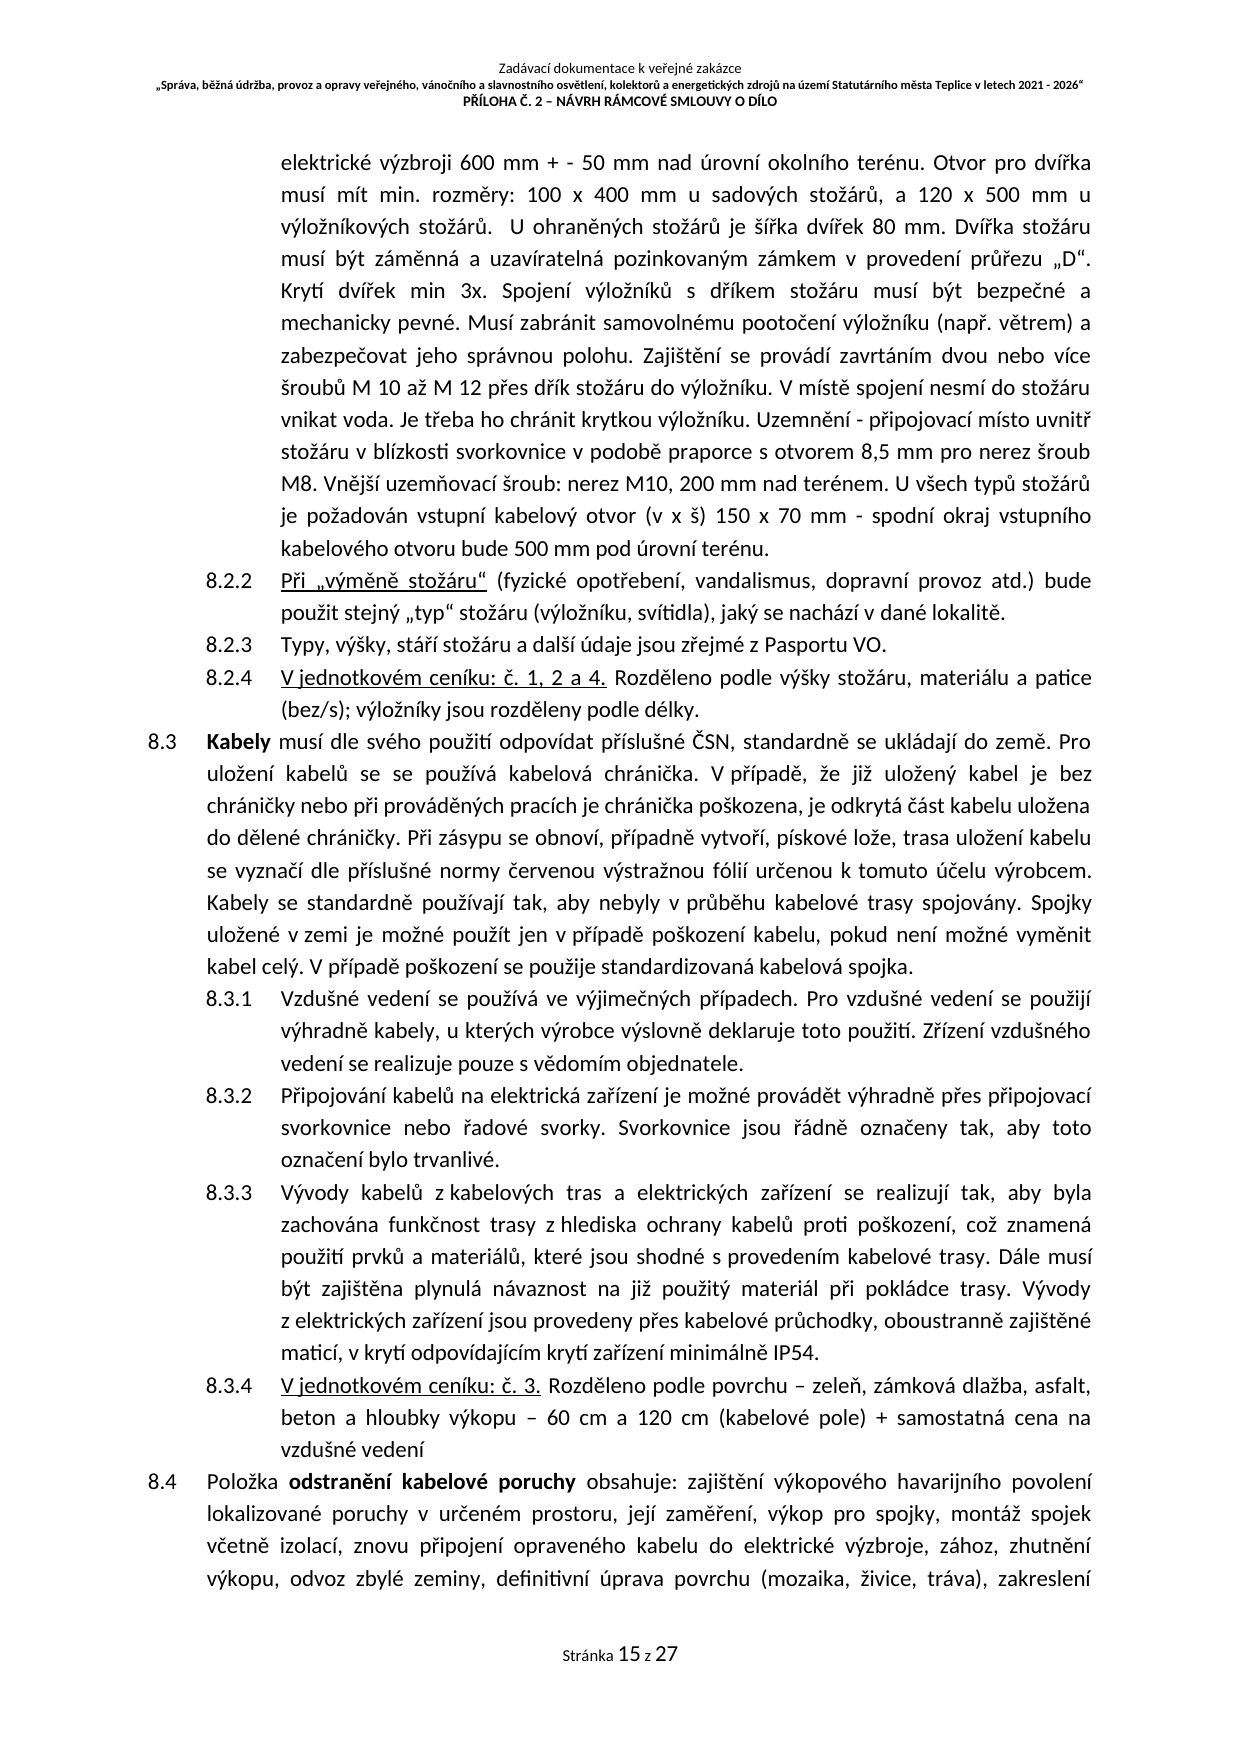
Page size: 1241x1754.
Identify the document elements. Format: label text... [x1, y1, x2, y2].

list V jednotkovém ceníku: č. 3. Rozděleno podle povrchu – zeleň, zámková dlažba, asfalt, beton a hloubky výkopu – 60 cm a 120 cm (kabelové pole) + samostatná cena na vzdušné vedení [206, 1371, 1093, 1463]
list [206, 148, 1093, 562]
list Typy, výšky, stáří stožáru a další údaje jsou zřejmé z Pasportu VO. [206, 630, 1093, 658]
list Vývody kabelů z kabelových tras a elektrických zařízení se realizují tak, aby byla zachována funkčnost trasy z hlediska ochrany kabelů proti poškození, což znamená použití prvků a materiálů, které jsou shodné s provedením kabelové trasy. Dále musí být zajištěna plynulá návaznost na již použitý materiál při pokládce trasy. Vývody z elektrických zařízení jsou provedeny přes kabelové průchodky, oboustranně zajištěné maticí, v krytí odpovídajícím krytí zařízení minimálně IP54. [206, 1178, 1093, 1367]
list Při „výměně stožáru“ (fyzické opotřebení, vandalismus, dopravní provoz atd.) bude použit stejný „typ“ stožáru (výložníku, svítidla), jaký se nachází v dané lokalitě. [206, 566, 1093, 626]
list Vzdušné vedení se používá ve výjimečných případech. Pro vzdušné vedení se použijí výhradně kabely, u kterých výrobce výslovně deklaruje toto použití. Zřízení vzdušného vedení se realizuje pouze s vědomím objednatele. [206, 984, 1093, 1077]
list V jednotkovém ceníku: č. 1, 2 a 4. Rozděleno podle výšky stožáru, materiálu a patice (bez/s); výložníky jsou rozděleny podle délky. [206, 663, 1093, 723]
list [148, 1467, 1093, 1592]
list Kabely musí dle svého použití odpovídat příslušné ČSN, standardně se ukládají do země. Pro uložení kabelů se se používá kabelová chránička. V případě, že již uložený kabel je bez chráničky nebo při prováděných pracích je chránička poškozena, je odkrytá část kabelu uložena do dělené chráničky. Při zásypu se obnoví, případně vytvoří, pískové lože, trasa uložení kabelu se vyznačí dle příslušné normy červenou výstražnou fólií určenou k tomuto účelu výrobcem. Kabely se standardně používají tak, aby nebyly v průběhu kabelové trasy spojovány. Spojky uložené v zemi je možné použít jen v případě poškození kabelu, pokud není možné vyměnit kabel celý. V případě poškození se použije standardizovaná kabelová spojka. [148, 727, 1093, 980]
list Připojování kabelů na elektrická zařízení je možné provádět výhradně přes připojovací svorkovnice nebo řadové svorky. Svorkovnice jsou řádně označeny tak, aby toto označení bylo trvanlivé. [206, 1081, 1093, 1173]
